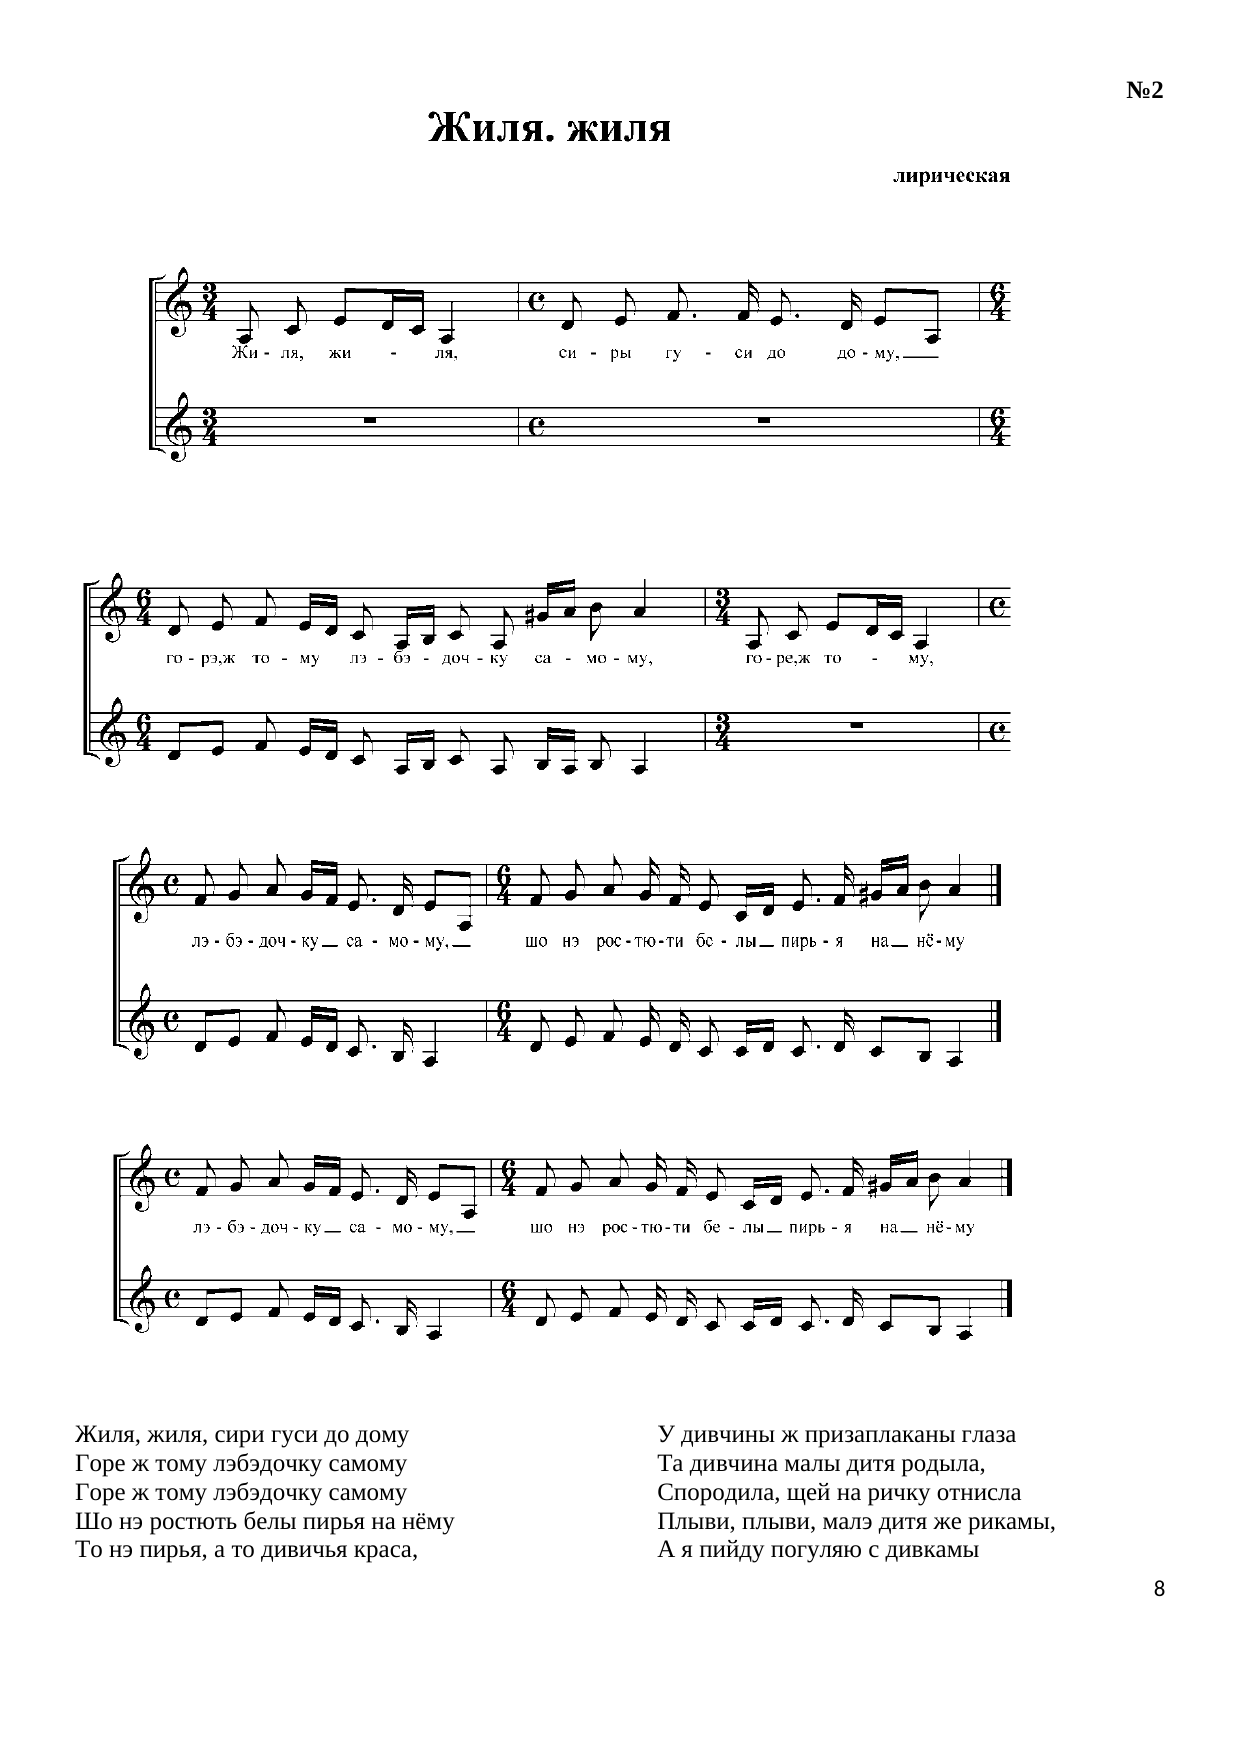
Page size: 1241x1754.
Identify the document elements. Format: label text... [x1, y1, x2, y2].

picture [75, 825, 1039, 1092]
text Горе ж тому лэбэдочку самому [75, 1448, 583, 1477]
text То нэ пирья, а то дивичья краса, [75, 1534, 583, 1563]
text Горе ж тому лэбэдочку самому [75, 1477, 583, 1506]
picture [75, 1124, 1050, 1362]
text Шо нэ ростють белы пирья на нёму [75, 1506, 583, 1534]
text Та дивчина малы дитя родыла, [657, 1448, 1165, 1477]
text А я пийду погуляю с дивкамы [657, 1534, 1165, 1563]
text Плыви, плыви, малэ дитя же рикамы, [657, 1506, 1165, 1534]
text Спородила, щей на ричку отнисла [657, 1477, 1165, 1506]
text У дивчины ж призаплаканы глаза [657, 1419, 1165, 1448]
text Жиля, жиля, сири гуси до дому [75, 1419, 583, 1448]
picture [75, 103, 1050, 798]
